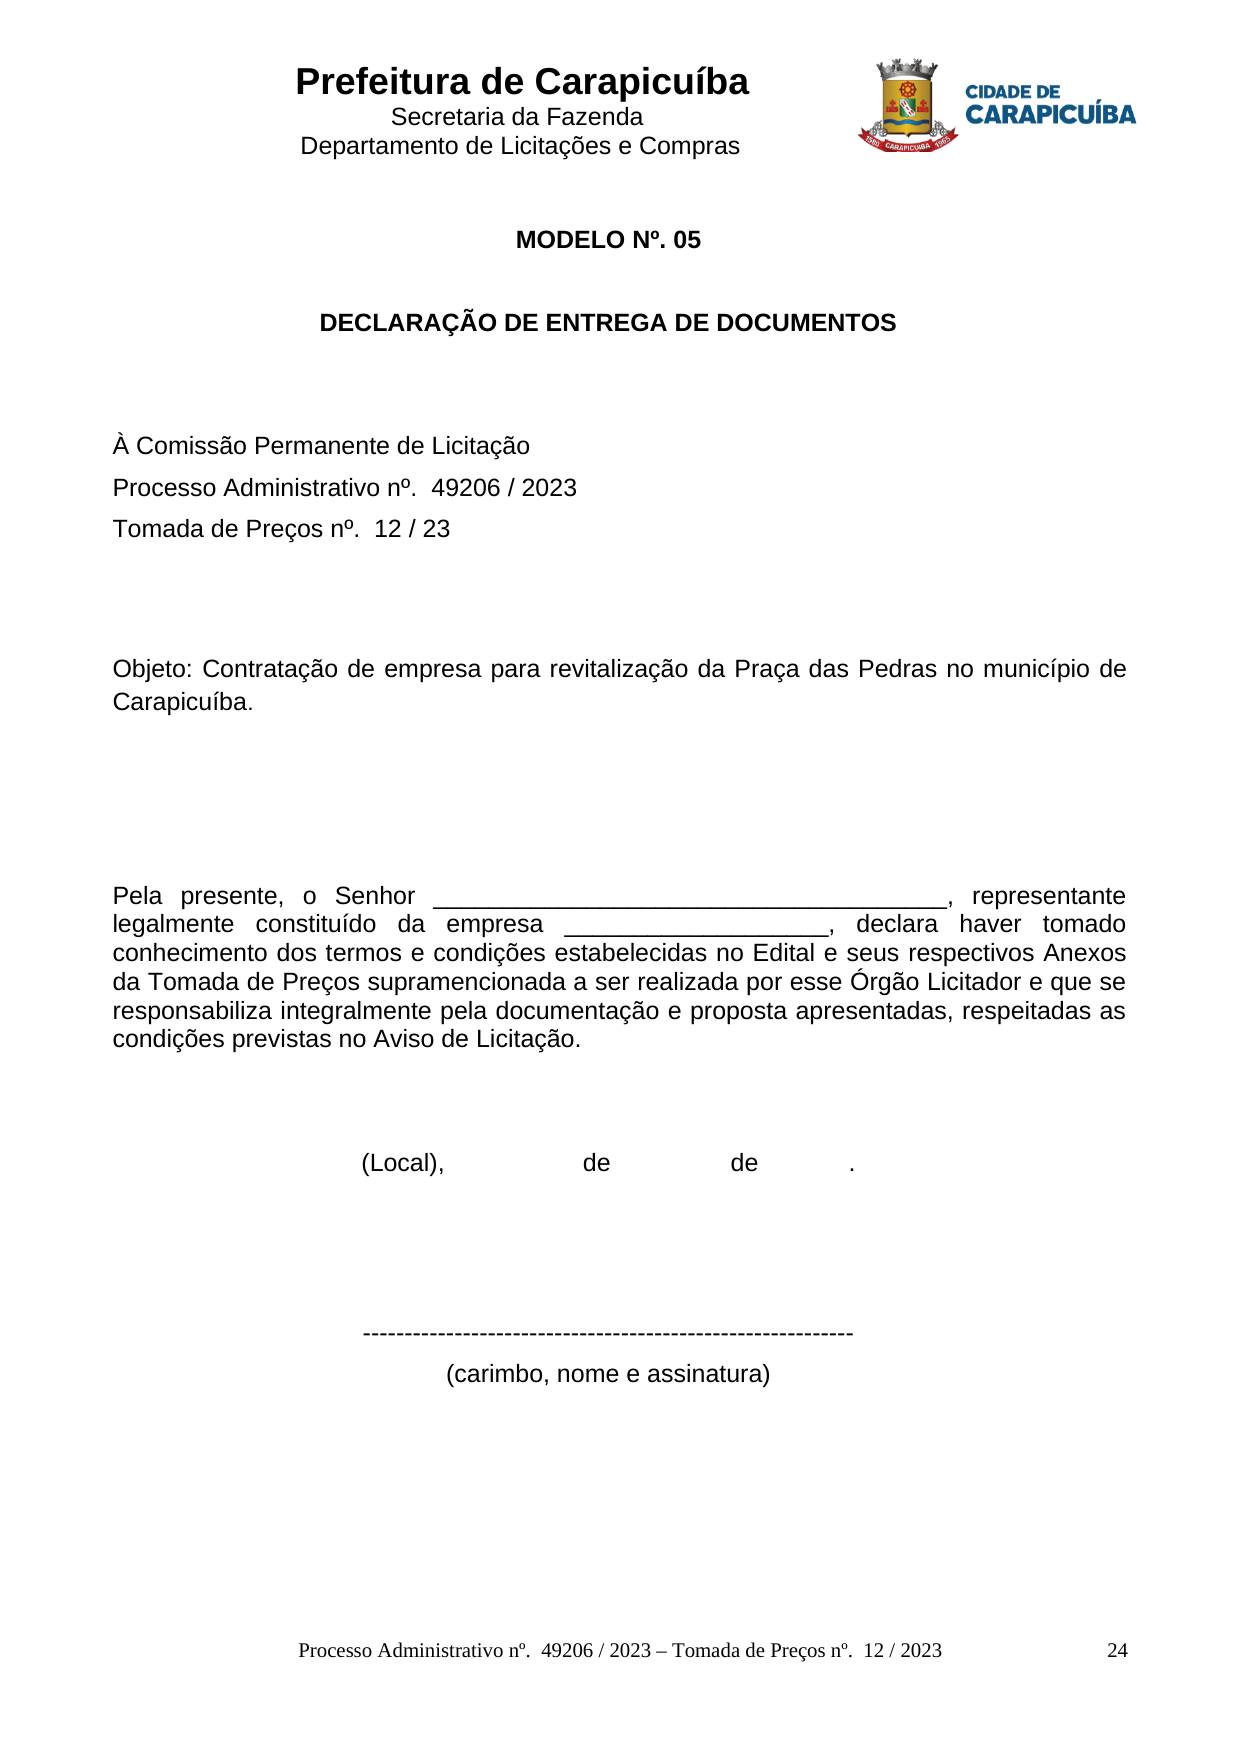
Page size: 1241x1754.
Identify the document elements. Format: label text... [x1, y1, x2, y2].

text DECLARAÇÃO DE ENTREGA DE DOCUMENTOS [112, 307, 1104, 336]
text ----------------------------------------------------------- [112, 1313, 1104, 1347]
text (carimbo, nome e assinatura) [112, 1359, 1104, 1388]
text Objeto: Contratação de empresa para revitalização da Praça das Pedras no município de Carapicuíba. [112, 654, 1128, 716]
text MODELO Nº. 05 [112, 225, 1104, 254]
text (Local), de de . [112, 1148, 1104, 1177]
text Pela presente, o Senhor _____________________________________, representante legalmente constituído da empresa ___________________, declara haver tomado conhecimento dos termos e condições estabelecidas no Edital e seus respectivos Anexos da Tomada de Preços supramencionada a ser realizada por esse Órgão Licitador e que se responsabiliza integralmente pela documentação e proposta apresentadas, respeitadas as condições previstas no Aviso de Licitação. [112, 881, 1128, 1053]
text À Comissão Permanente de Licitação [112, 431, 1104, 460]
text Processo Administrativo nº. 49206 / 2023 [112, 472, 1104, 501]
picture [857, 57, 1139, 152]
text Tomada de Preços nº. 12 / 23 [112, 514, 1104, 542]
